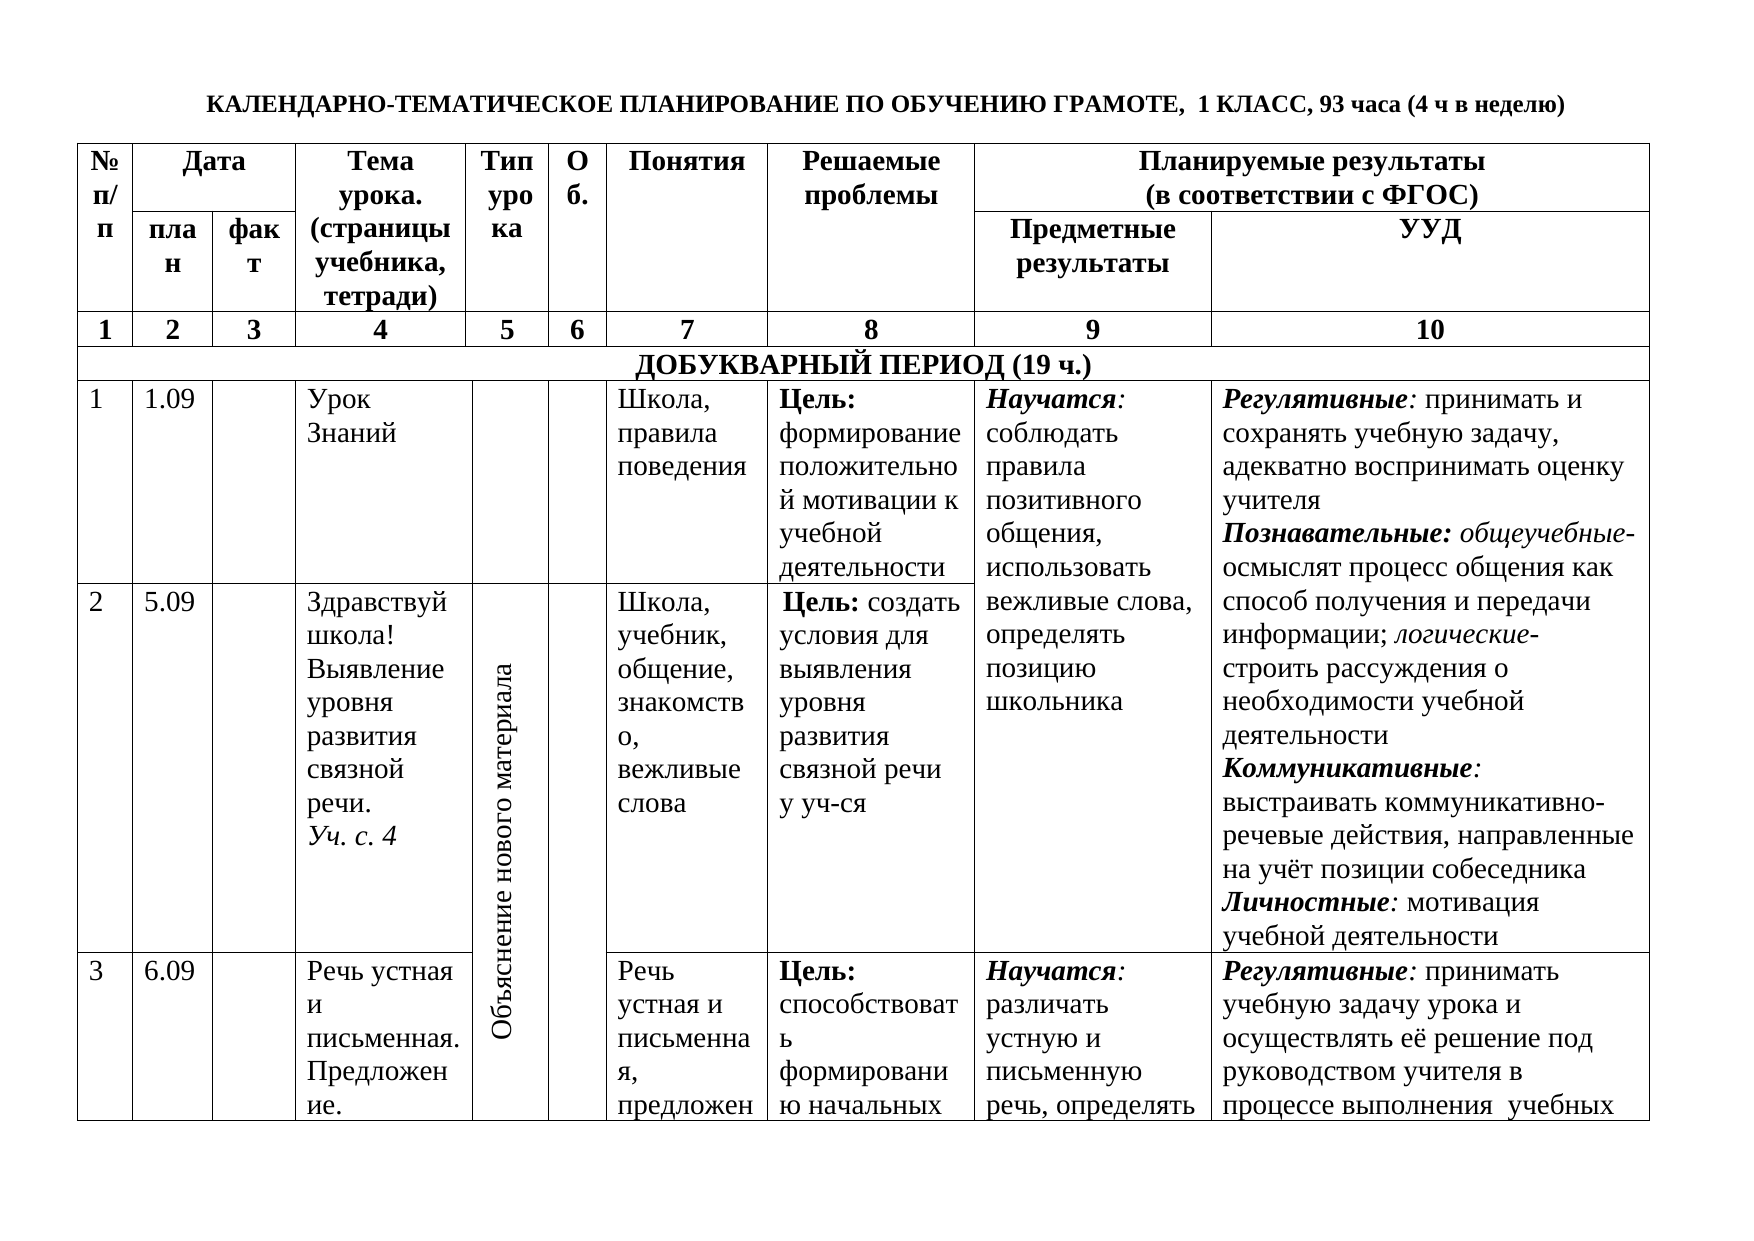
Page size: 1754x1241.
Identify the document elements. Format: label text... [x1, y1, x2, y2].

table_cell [1212, 953, 1649, 1120]
table_header Понятия [607, 144, 767, 311]
table_cell [213, 953, 295, 1120]
table_header Дата [133, 144, 295, 211]
table_cell Объяснение нового материала [473, 584, 548, 1120]
table_cell 9 [975, 312, 1211, 346]
table_cell 10 [1212, 312, 1649, 346]
table_cell Школа, правила поведения [607, 381, 767, 583]
table_cell [549, 584, 606, 1120]
table_cell [213, 584, 295, 952]
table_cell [607, 953, 767, 1120]
table_cell 2 [133, 312, 212, 346]
table_cell Урок Знаний [296, 381, 472, 583]
table_cell УУД [1212, 212, 1649, 311]
table_cell 3 [78, 953, 132, 1120]
table_cell 3 [213, 312, 295, 346]
table_cell Цель: создать условия для выявления уровня развития связной речи у уч-ся [768, 584, 974, 952]
table_cell 6.09 [133, 953, 212, 1120]
table_header Об. [549, 144, 606, 311]
table_cell факт [213, 212, 295, 311]
table_header Решаемые проблемы [768, 144, 974, 311]
text КАЛЕНДАРНО-ТЕМАТИЧЕСКОЕ ПЛАНИРОВАНИЕ ПО ОБУЧЕНИЮ ГРАМОТЕ, 1 КЛАСС, 93 часа (4 ч в неделю) [89, 89, 1683, 117]
table_cell [213, 381, 295, 583]
table_cell 7 [607, 312, 767, 346]
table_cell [975, 953, 1211, 1120]
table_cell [768, 953, 974, 1120]
table_cell 1 [78, 312, 132, 346]
table_cell 2 [78, 584, 132, 952]
table_cell Научатся: соблюдать правила позитивного общения, использовать вежливые слова, определять позицию школьника [975, 381, 1211, 952]
table_cell 8 [768, 312, 974, 346]
table_header Тип урока [466, 144, 548, 311]
table_cell 1.09 [133, 381, 212, 583]
table_cell 5.09 [133, 584, 212, 952]
table_cell 4 [296, 312, 465, 346]
table_cell ДОБУКВАРНЫЙ ПЕРИОД (19 ч.) [78, 347, 1649, 380]
table_header № п/п [78, 144, 132, 311]
table_cell 6 [549, 312, 606, 346]
table_cell [549, 381, 606, 583]
table_cell [473, 381, 548, 583]
table_header Тема урока. (страницы учебника, тетради) [296, 144, 465, 311]
table_cell Здравствуй школа! Выявление уровня развития связной речи. Уч. с. 4 [296, 584, 472, 952]
table_header Планируемые результаты (в соответствии с ФГОС) [975, 144, 1649, 211]
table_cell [296, 953, 472, 1120]
table_cell план [133, 212, 212, 311]
table_cell Цель: формирование положительной мотивации к учебной деятельности [768, 381, 974, 583]
table_cell Предметные результаты [975, 212, 1211, 311]
table_cell Регулятивные: принимать и сохранять учебную задачу, адекватно воспринимать оценку учителя Познавательные: общеучебные- осмыслят процесс общения как способ получения и передачи информации; логические- строить рассуждения о необходимости учебной деятельности Коммуникативные: выстраивать коммуникативно-речевые действия, направленные на учёт позиции собеседника Личностные: мотивация учебной деятельности [1212, 381, 1649, 952]
table_cell 5 [466, 312, 548, 346]
table_cell 1 [78, 381, 132, 583]
table_cell Школа, учебник, общение, знакомство, вежливые слова [607, 584, 767, 952]
